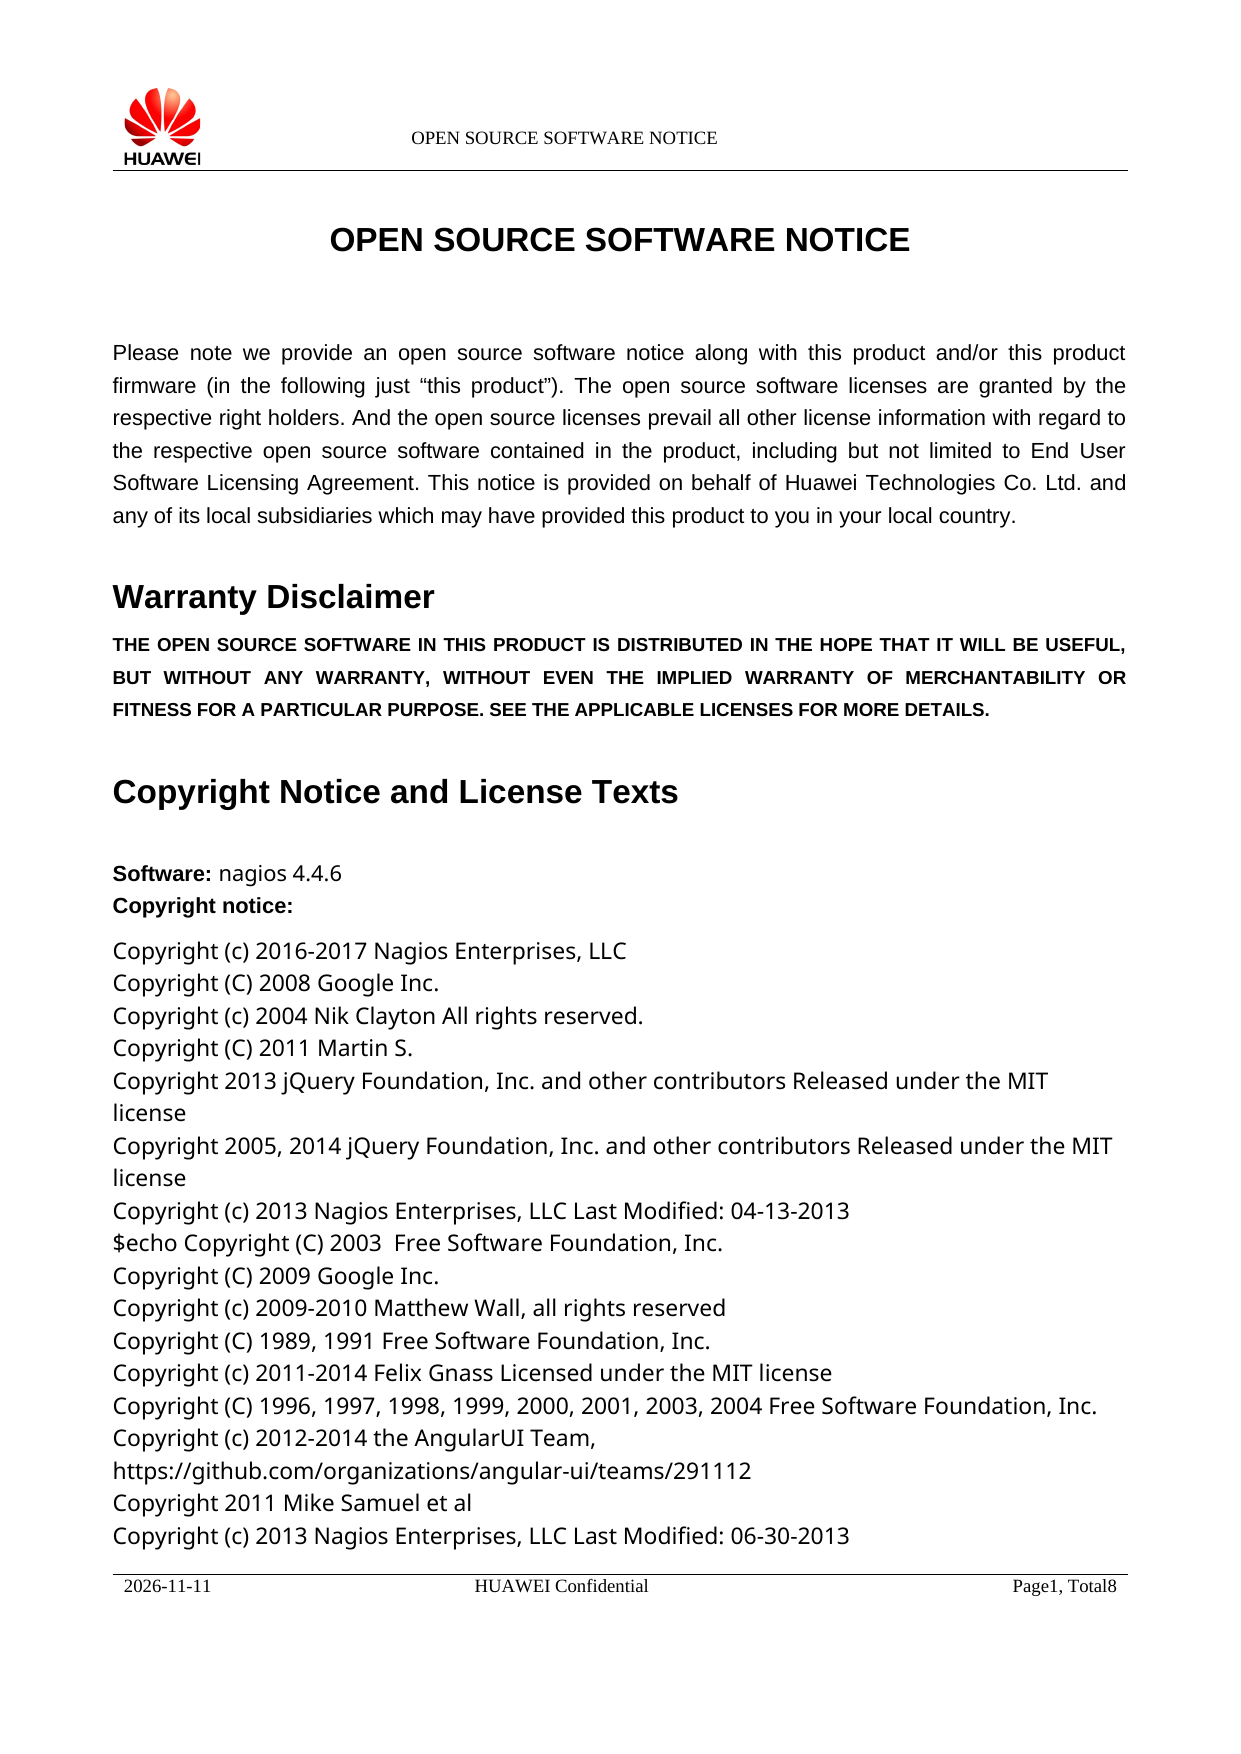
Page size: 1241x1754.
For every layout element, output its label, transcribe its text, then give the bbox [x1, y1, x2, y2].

text Warranty Disclaimer [112, 564, 1128, 629]
picture [124, 88, 201, 165]
title Software: nagios 4.4.6 [112, 856, 1128, 889]
text Copyright Notice and License Texts [112, 759, 1128, 824]
text Copyright notice: [112, 889, 1128, 921]
text Please note we provide an open source software notice along with this product and/or this product firmware (in the following just “this product”). The open source software licenses are granted by the respective right holders. And the open source licenses prevail all other license information with regard to the respective open source software contained in the product, including but not limited to End User Software Licensing Agreement. This notice is provided on behalf of Huawei Technologies Co. Ltd. and any of its local subsidiaries which may have provided this product to you in your local country. [112, 336, 1128, 531]
text The open source software in this product is distributed in the hope that it will be useful, but WITHOUT ANY WARRANTY, without even the implied warranty of MERCHANTABILITY or FITNESS FOR A PARTICULAR PURPOSE. See the applicable licenses for more details. [112, 629, 1128, 726]
text OPEN SOURCE SOFTWARE NOTICE [112, 206, 1128, 271]
